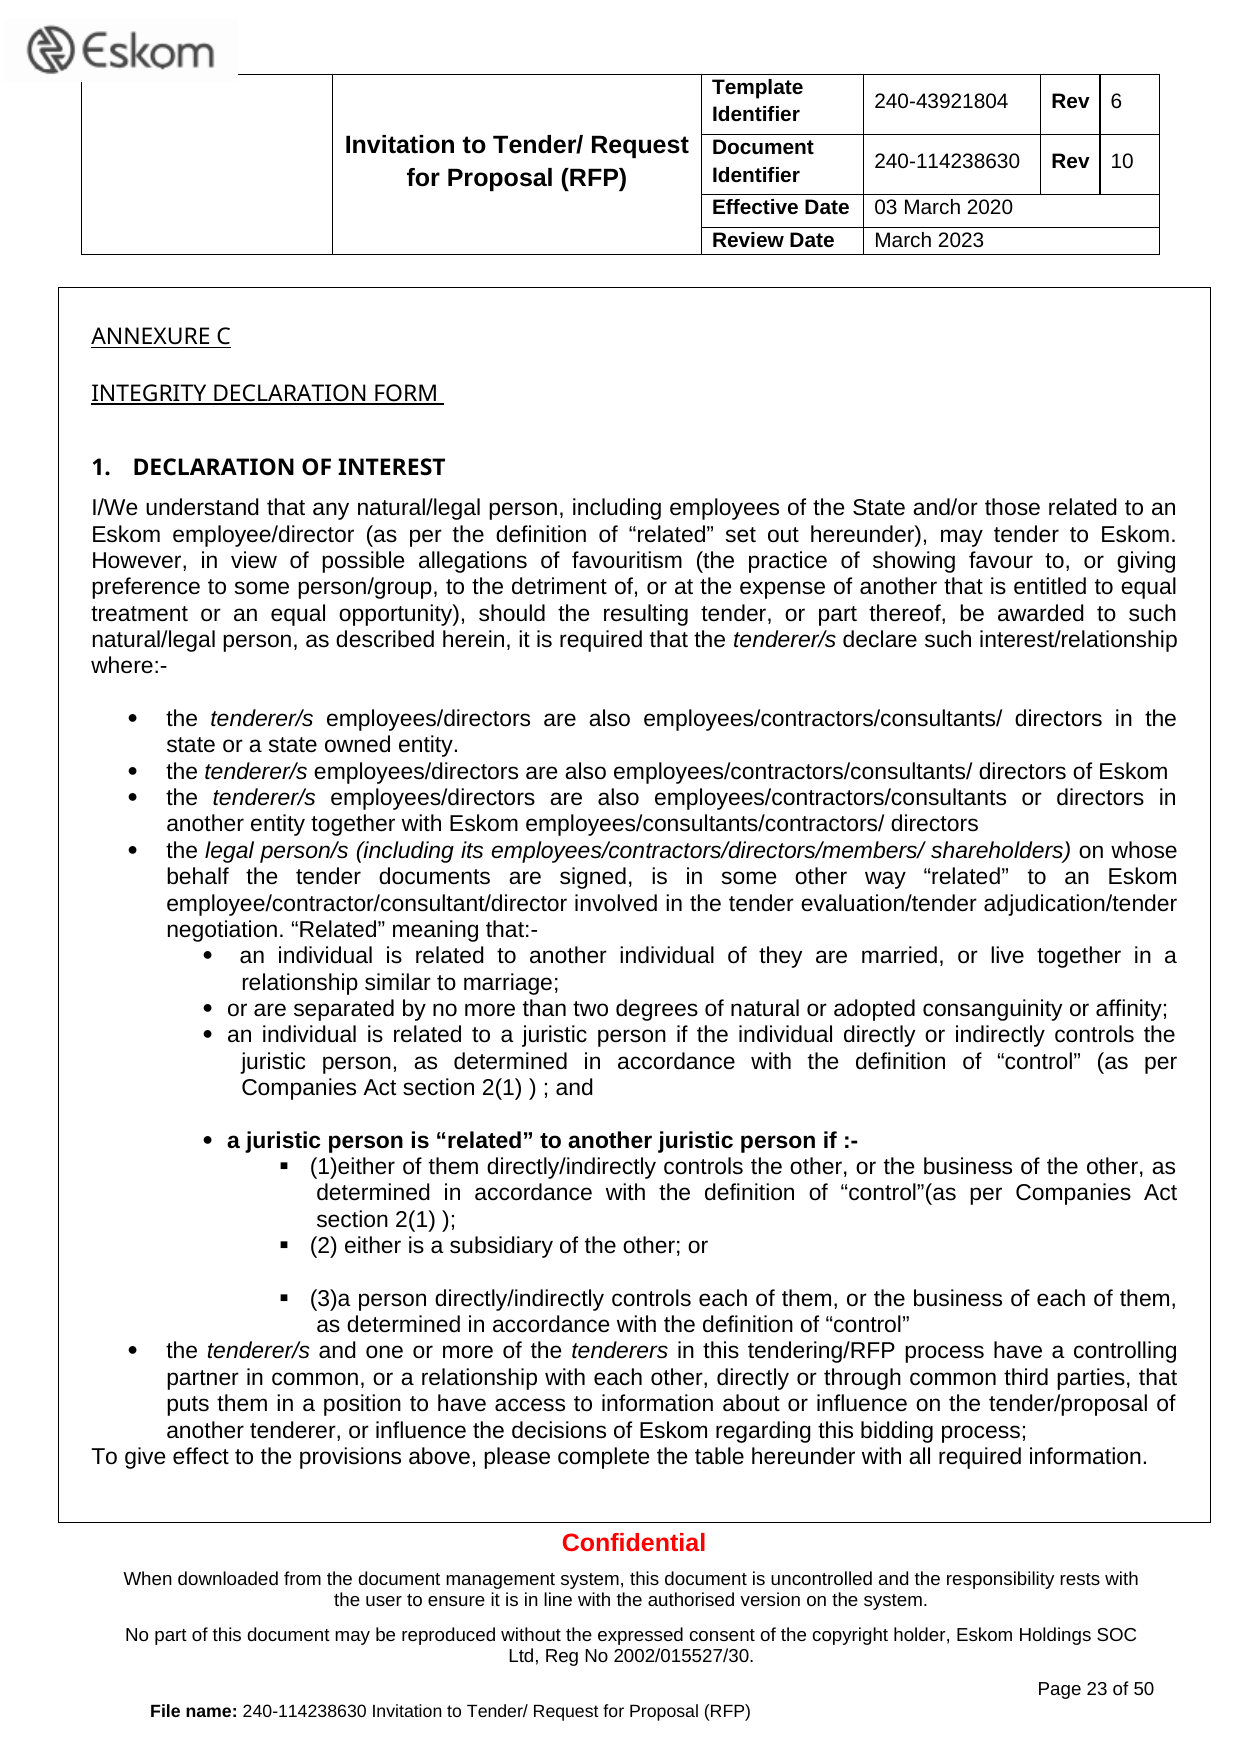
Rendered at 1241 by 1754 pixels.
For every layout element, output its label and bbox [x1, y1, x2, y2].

table_header [59, 288, 1210, 1522]
